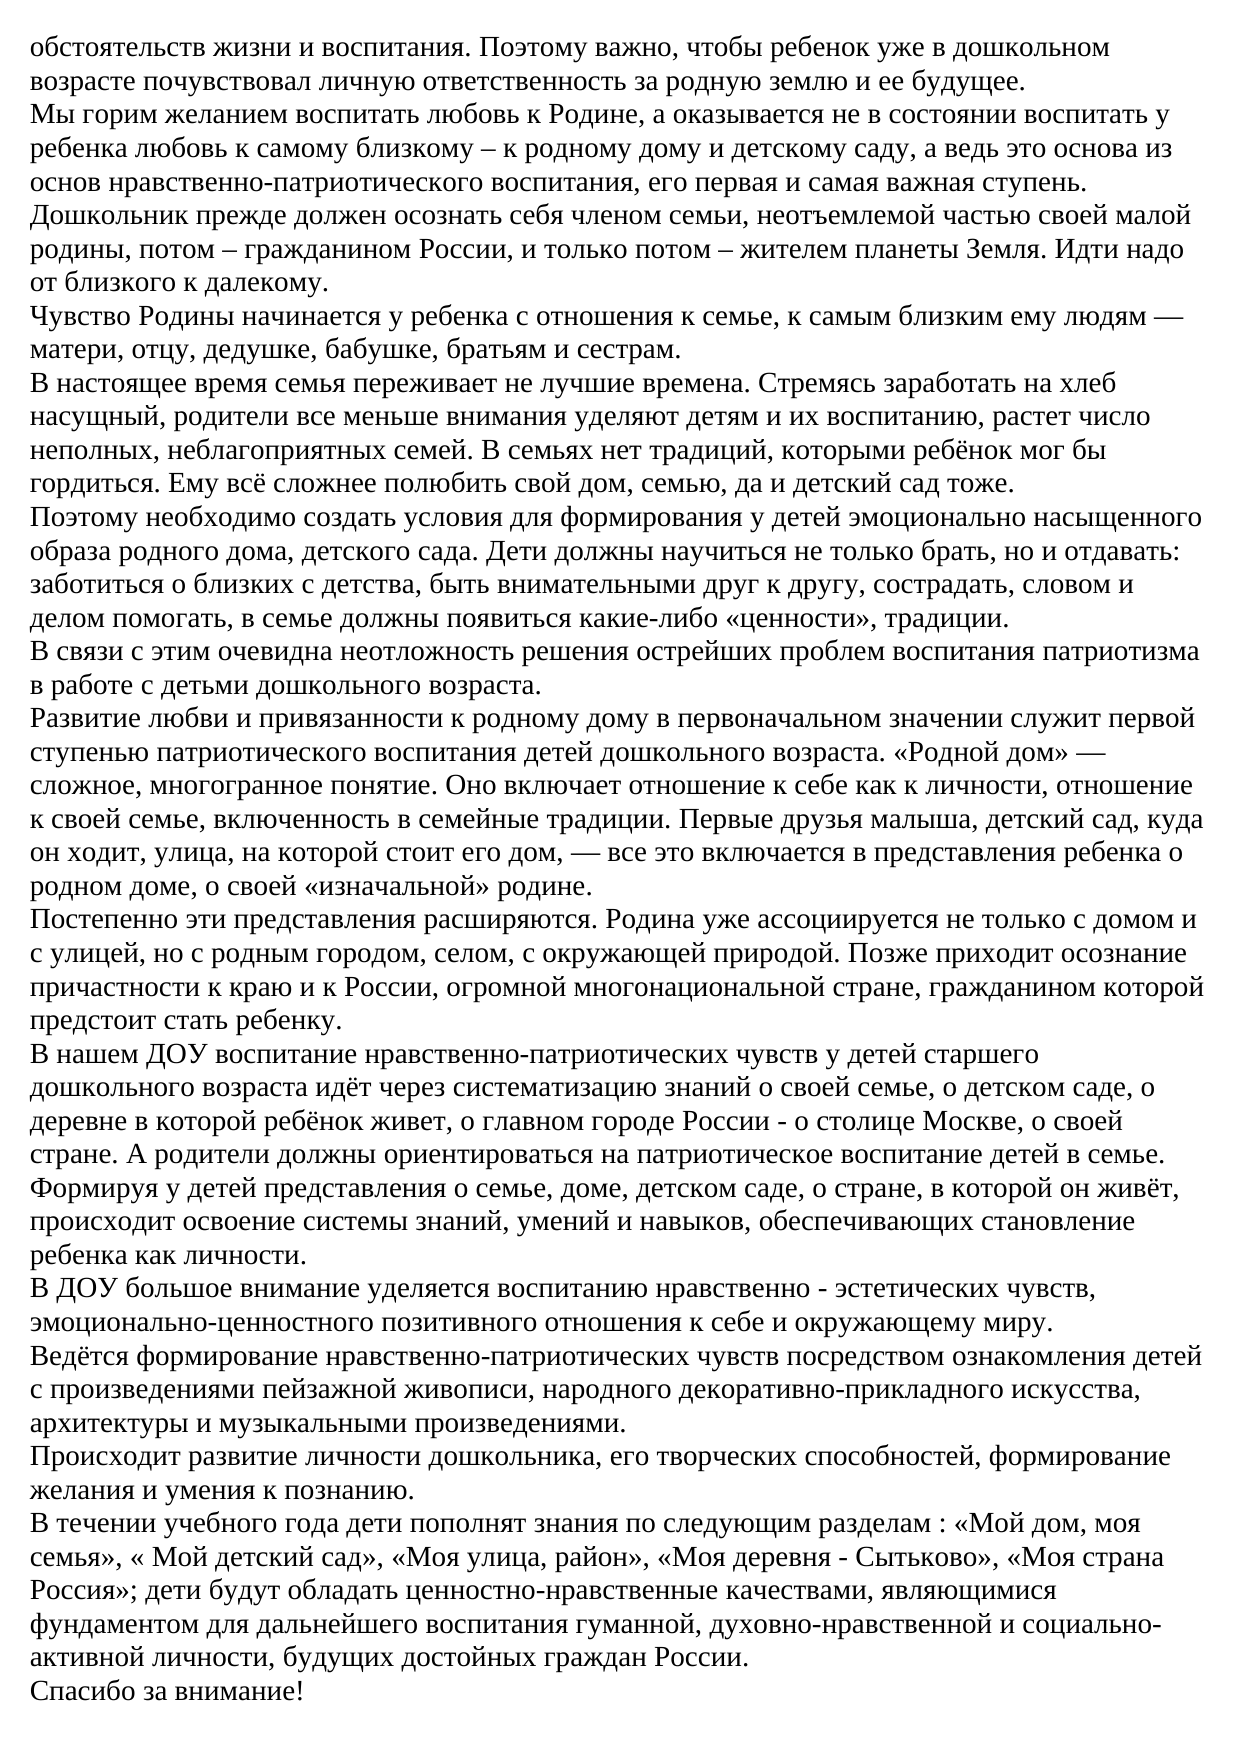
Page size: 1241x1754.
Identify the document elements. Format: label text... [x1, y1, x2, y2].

text Ведётся формирование нравственно-патриотических чувств посредством ознакомления детей с произведениями пейзажной живописи, народного декоративно-прикладного искусства, архитектуры и музыкальными произведениями. [29, 1338, 1211, 1438]
text Поэтому необходимо создать условия для формирования у детей эмоционально насыщенного образа родного дома, детского сада. Дети должны научиться не только брать, но и отдавать: заботиться о близких с детства, быть внимательными друг к другу, сострадать, словом и делом помогать, в семье должны появиться какие-либо «ценности», традиции. [29, 499, 1211, 633]
text В настоящее время семья переживает не лучшие времена. Стремясь заработать на хлеб насущный, родители все меньше внимания уделяют детям и их воспитанию, растет число неполных, неблагоприятных семей. В семьях нет традиций, которыми ребёнок мог бы гордиться. Ему всё сложнее полюбить свой дом, семью, да и детский сад тоже. [29, 365, 1211, 499]
text В ДОУ большое внимание уделяется воспитанию нравственно - эстетических чувств, эмоционально-ценностного позитивного отношения к себе и окружающему миру. [29, 1271, 1211, 1338]
text Происходит развитие личности дошкольника, его творческих способностей, формирование желания и умения к познанию. [29, 1438, 1211, 1505]
text Спасибо за внимание! [29, 1673, 1211, 1707]
text Формируя у детей представления о семье, доме, детском саде, о стране, в которой он живёт, происходит освоение системы знаний, умений и навыков, обеспечивающих становление ребенка как личности. [29, 1170, 1211, 1271]
text Чувство Родины начинается у ребенка с отношения к семье, к самым близким ему людям — матери, отцу, дедушке, бабушке, братьям и сестрам. [29, 298, 1211, 365]
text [29, 29, 1211, 97]
text В связи с этим очевидна неотложность решения острейших проблем воспитания патриотизма в работе с детьми дошкольного возраста. [29, 633, 1211, 700]
text Развитие любви и привязанности к родному дому в первоначальном значении служит первой ступенью патриотического воспитания детей дошкольного возраста. «Родной дом» — сложное, многогранное понятие. Оно включает отношение к себе как к личности, отношение к своей семье, включенность в семейные традиции. Первые друзья малыша, детский сад, куда он ходит, улица, на которой стоит его дом, — все это включается в представления ребенка о родном доме, о своей «изначальной» родине. [29, 700, 1211, 902]
text В течении учебного года дети пополнят знания по следующим разделам : «Мой дом, моя семья», « Мой детский сад», «Моя улица, район», «Моя деревня - Сытьково», «Моя страна Россия»; дети будут обладать ценностно-нравственные качествами, являющимися фундаментом для дальнейшего воспитания гуманной, духовно-нравственной и социально-активной личности, будущих достойных граждан России. [29, 1505, 1211, 1673]
text Постепенно эти представления расширяются. Родина уже ассоциируется не только с домом и с улицей, но с родным городом, селом, с окружающей природой. Позже приходит осознание причастности к краю и к России, огромной многонациональной стране, гражданином которой предстоит стать ребенку. [29, 902, 1211, 1036]
text Мы горим желанием воспитать любовь к Родине, а оказывается не в состоянии воспитать у ребенка любовь к самому близкому – к родному дому и детскому саду, а ведь это основа из основ нравственно-патриотического воспитания, его первая и самая важная ступень. Дошкольник прежде должен осознать себя членом семьи, неотъемлемой частью своей малой родины, потом – гражданином России, и только потом – жителем планеты Земля. Идти надо от близкого к далекому. [29, 97, 1211, 298]
text В нашем ДОУ воспитание нравственно-патриотических чувств у детей старшего дошкольного возраста идёт через систематизацию знаний о своей семье, о детском саде, о деревне в которой ребёнок живет, о главном городе России - о столице Москве, о своей стране. А родители должны ориентироваться на патриотическое воспитание детей в семье. [29, 1036, 1211, 1170]
